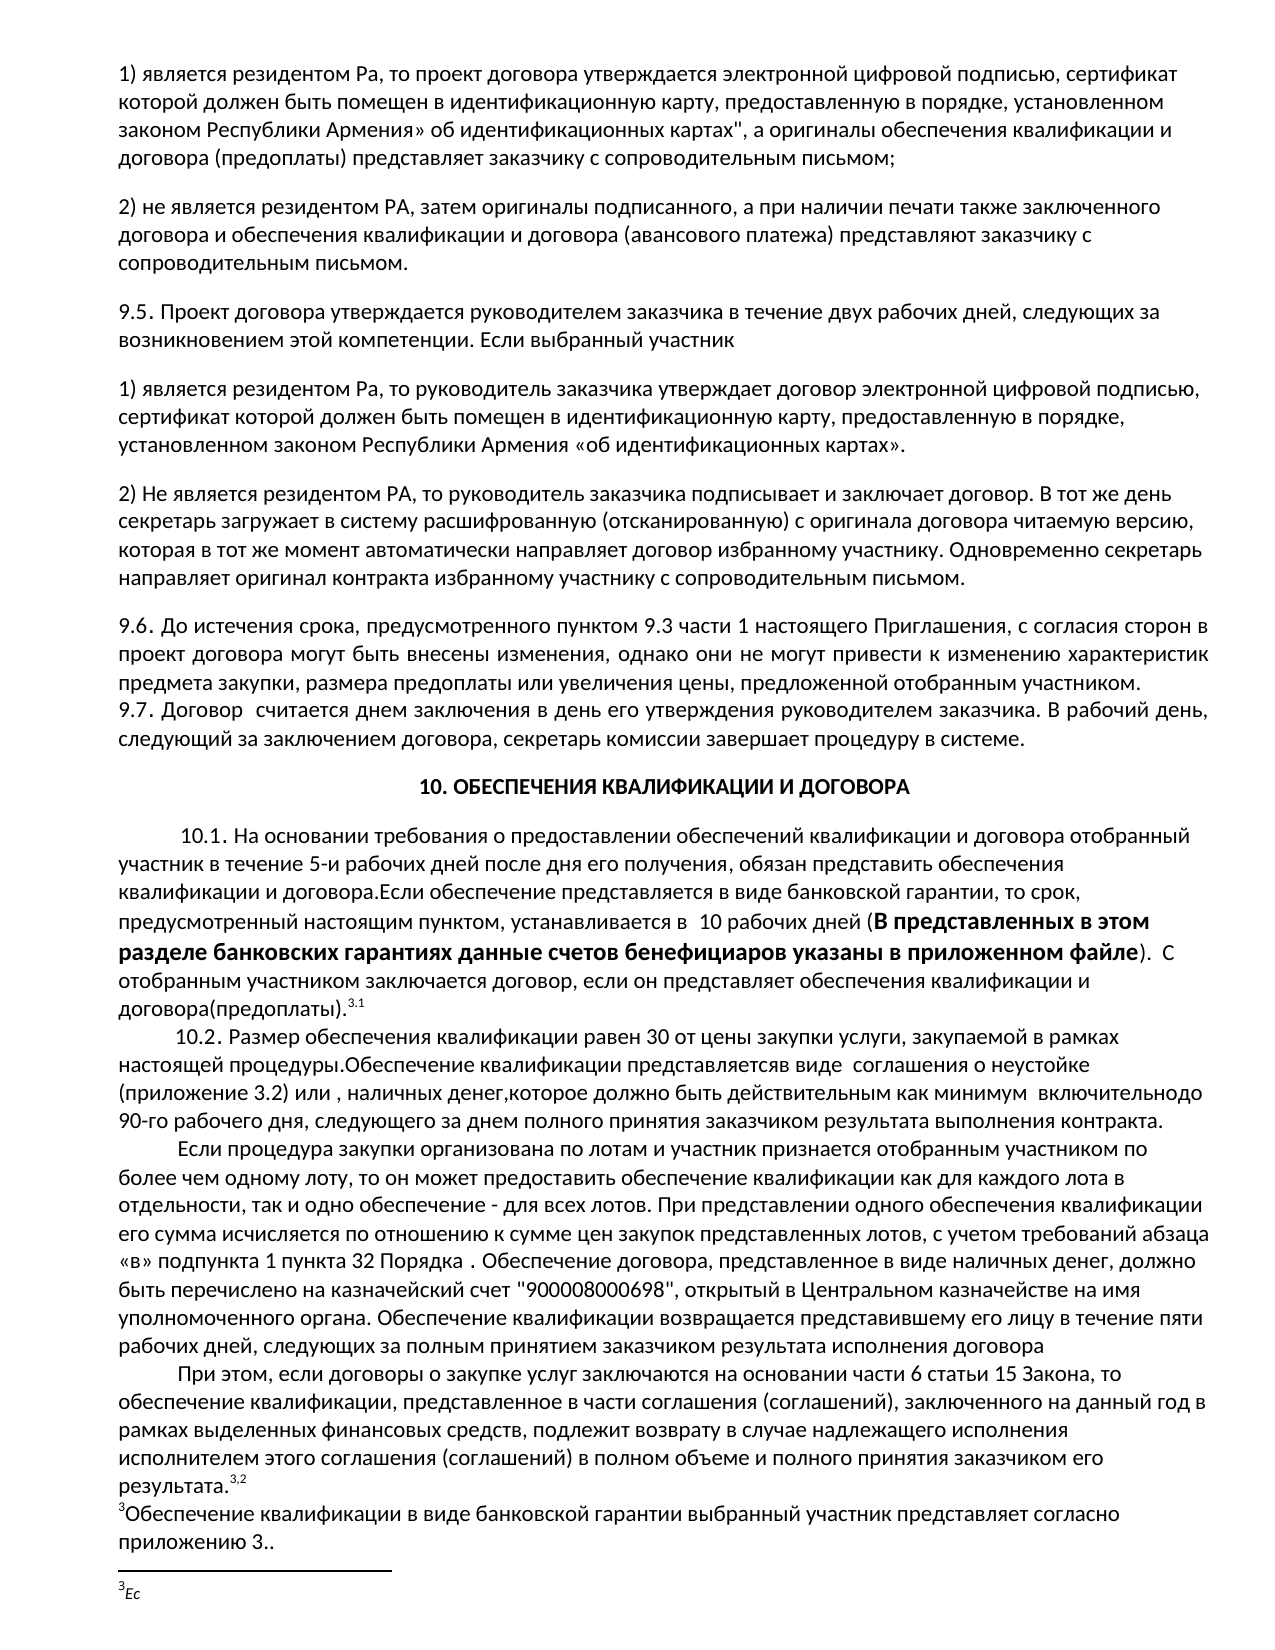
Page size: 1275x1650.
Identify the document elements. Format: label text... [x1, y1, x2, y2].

text 1) является резидентом Ра, то руководитель заказчика утверждает договор электронной цифровой подписью, сертификат которой должен быть помещен в идентификационную карту, предоставленную в порядке, установленном законом Республики Армения «об идентификационных картах». [118, 374, 1211, 458]
text 10.2․ Размер обеспечения квалификации равен 30 от цены закупки услуги, закупаемой в рамках настоящей процедуры.Обеспечение квалификации представляетсяв виде соглашения о неустойке (приложение 3.2) или , наличных денег,которое должно быть действительным как минимум включительнодо 90-го рабочего дня, следующего за днем полного принятия заказчиком результата выполнения контракта. [118, 1022, 1211, 1134]
text Если процедура закупки организована по лотам и участник признается отобранным участником по более чем одному лоту, то он может предоставить обеспечение квалификации как для каждого лота в отдельности, так и одно обеспечение - для всех лотов. При представлении одного обеспечения квалификации его сумма исчисляется по отношению к сумме цен закупок представленных лотов, с учетом требований абзаца «в» подпункта 1 пункта 32 Порядка ․ Обеспечение договора, представленное в виде наличных денег, должно быть перечислено на казначейский счет "900008000698", открытый в Центральном казначействе на имя уполномоченного органа. Обеспечение квалификации возвращается представившему его лицу в течение пяти рабочих дней, следующих за полным принятием заказчиком результата исполнения договора [118, 1134, 1211, 1359]
text 9.6․ До истечения срока, предусмотренного пунктом 9.3 части 1 настоящего Приглашения, с согласия сторон в проект договора могут быть внесены изменения, однако они не могут привести к изменению характеристик предмета закупки, размера предоплаты или увеличения цены, предложенной отобранным участником. [118, 612, 1211, 696]
text 9.5․ Проект договора утверждается руководителем заказчика в течение двух рабочих дней, следующих за возникновением этой компетенции. Если выбранный участник [118, 297, 1211, 353]
text 2) Не является резидентом РА, то руководитель заказчика подписывает и заключает договор. В тот же день секретарь загружает в систему расшифрованную (отсканированную) с оригинала договора читаемую версию, которая в тот же момент автоматически направляет договор избранному участнику. Одновременно секретарь направляет оригинал контракта избранному участнику с сопроводительным письмом. [118, 479, 1211, 591]
text 1) является резидентом Ра, то проект договора утверждается электронной цифровой подписью, сертификат которой должен быть помещен в идентификационную карту, предоставленную в порядке, установленном законом Республики Армения» об идентификационных картах", а оригиналы обеспечения квалификации и договора (предоплаты) представляет заказчику с сопроводительным письмом; [118, 59, 1211, 171]
text Обеспечение квалификации в виде банковской гарантии выбранный участник представляет согласно приложению 3.. [118, 1499, 1211, 1555]
text 10. ОБЕСПЕЧЕНИЯ КВАЛИФИКАЦИИ И ДОГОВОРА [118, 772, 1211, 801]
text 2) не является резидентом РА, затем оригиналы подписанного, а при наличии печати также заключенного договора и обеспечения квалификации и договора (авансового платежа) представляют заказчику с сопроводительным письмом. [118, 192, 1211, 276]
text 9.7․ Договор считается днем заключения в день его утверждения руководителем заказчика. В рабочий день, следующий за заключением договора, секретарь комиссии завершает процедуру в системе. [118, 696, 1211, 752]
text При этом, если договоры о закупке услуг заключаются на основании части 6 статьи 15 Закона, то обеспечение квалификации, представленное в части соглашения (соглашений), заключенного на данный год в рамках выделенных финансовых средств, подлежит возврату в случае надлежащего исполнения исполнителем этого соглашения (соглашений) в полном объеме и полного принятия заказчиком его результата.3,2 [118, 1359, 1211, 1499]
text 10.1․ На основании требования о предоставлении обеспечений квалификации и договора отобранный участник в течение 5-и рабочих дней после дня его получения, обязан представить обеспечения квалификации и договора.Если обеспечение представляется в виде банковской гарантии, то срок, предусмотренный настоящим пунктом, устанавливается в 10 рабочих дней (В представленных в этом разделе банковских гарантиях данные счетов бенефициаров указаны в приложенном файле). С отобранным участником заключается договор, если он представляет обеспечения квалификации и договора(предоплаты).3.1 [118, 821, 1211, 1022]
